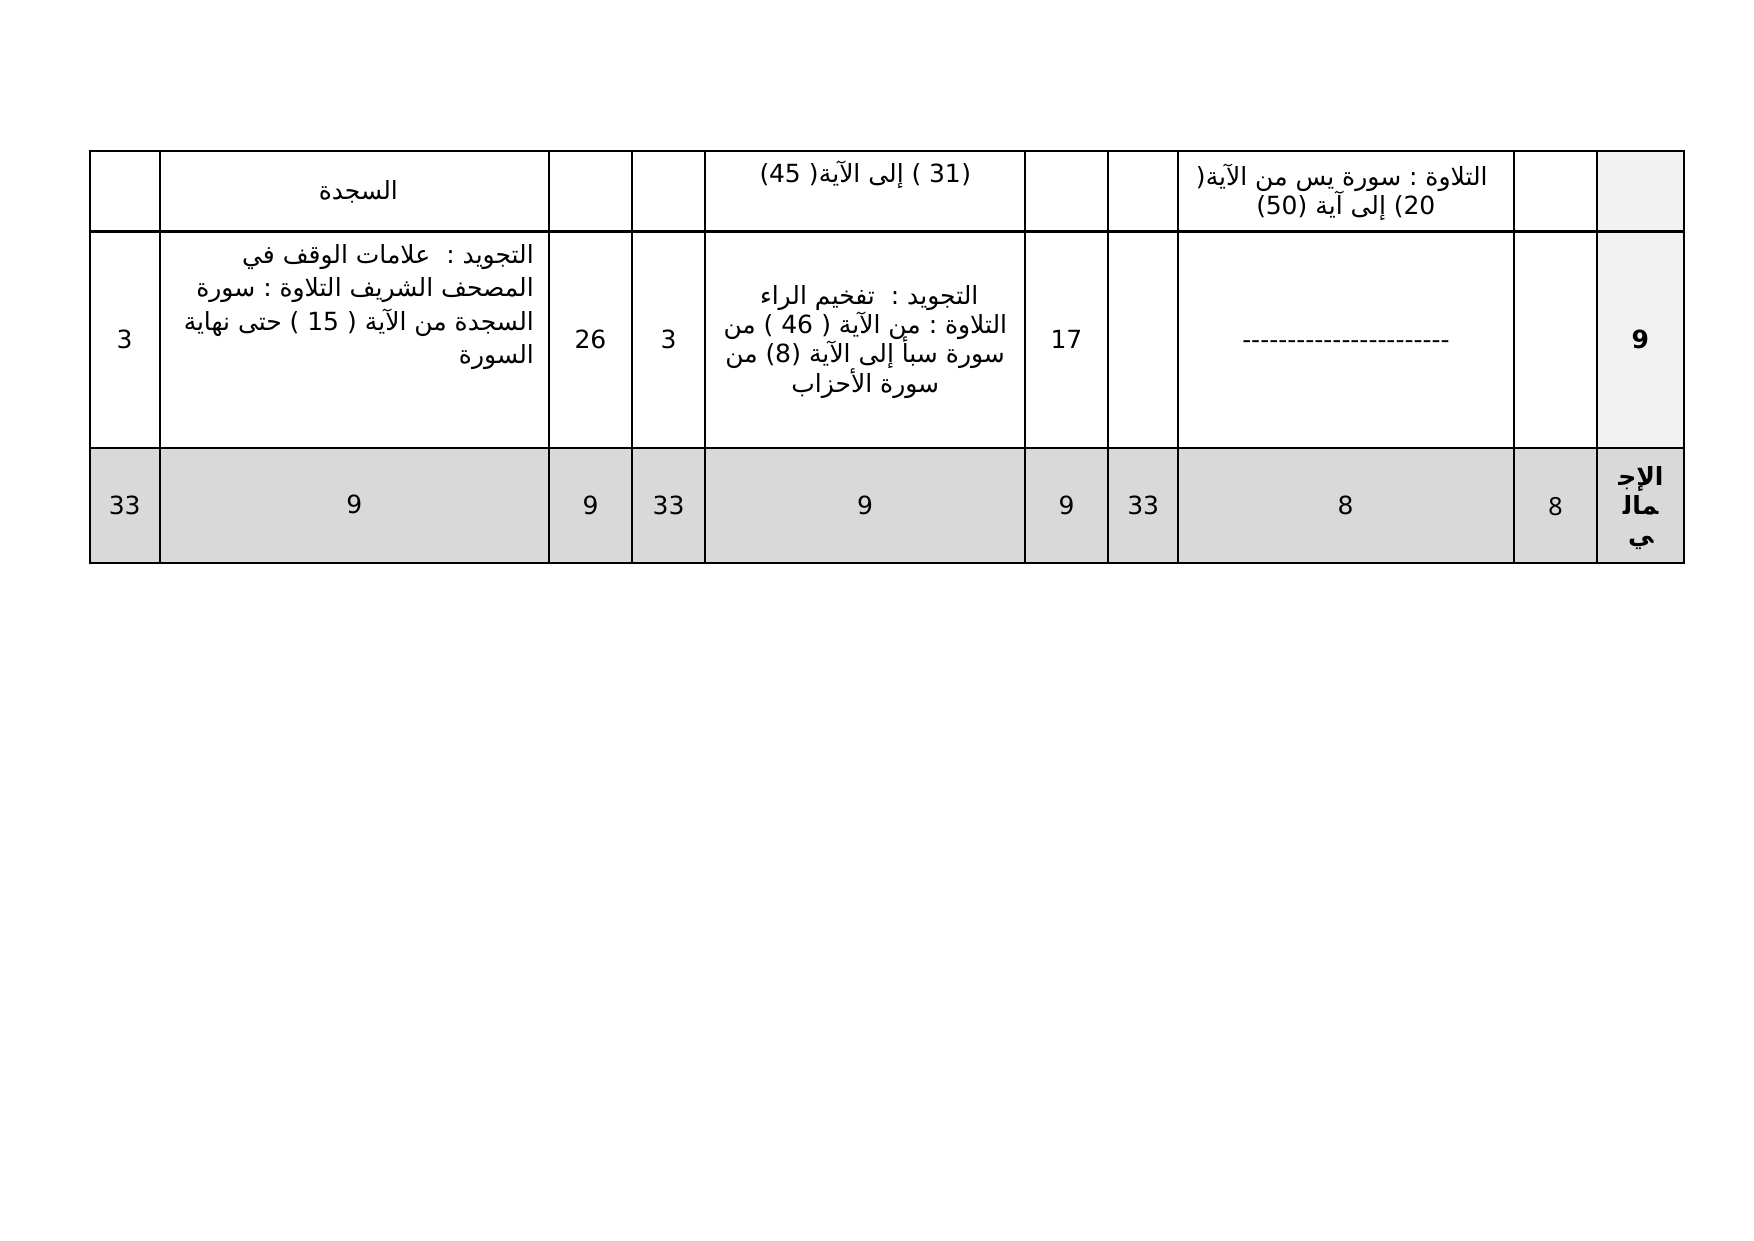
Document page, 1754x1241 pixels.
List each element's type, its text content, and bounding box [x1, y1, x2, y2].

table_cell ‏----------------------- [1179, 233, 1513, 447]
table_cell 16 [1026, 152, 1107, 230]
table_cell 9 [1598, 233, 1683, 447]
table_cell التجويد : علامات الوقف في المصحف الشريف التلاوة : سورة السجدة من الآية ( 15 ) حتى نهاية السورة [161, 233, 548, 447]
table_cell الإجمالي [1598, 449, 1683, 562]
table_cell 8 [1515, 152, 1596, 230]
table_cell 8 [1515, 449, 1596, 562]
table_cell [1179, 152, 1513, 230]
table_cell 3 [633, 233, 704, 447]
table_cell التجويد : تفخيم الراء التلاوة : من الآية ( 46 ) من سورة سبأ إلى الآية (8) من سورة الأحزاب [706, 233, 1024, 447]
table_cell 4 [1109, 152, 1177, 230]
table_cell 9 [550, 449, 631, 562]
table_cell [1109, 233, 1177, 447]
table_cell 8 [1598, 152, 1683, 230]
table_cell 9 [1026, 449, 1107, 562]
table_cell 9 [706, 449, 1024, 562]
table_cell 9 [161, 449, 548, 562]
table_cell 25 [550, 152, 631, 230]
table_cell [706, 152, 1024, 230]
table_cell 33 [1109, 449, 1177, 562]
table_cell 26 [550, 233, 631, 447]
table_cell 33 [91, 449, 159, 562]
table_cell 33 [633, 449, 704, 562]
table_cell 3 [91, 152, 159, 230]
table_cell 3 [633, 152, 704, 230]
table_cell 3 [91, 233, 159, 447]
table_cell [1515, 233, 1596, 447]
table_cell 17 [1026, 233, 1107, 447]
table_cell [161, 152, 548, 230]
table_cell 8 [1179, 449, 1513, 562]
